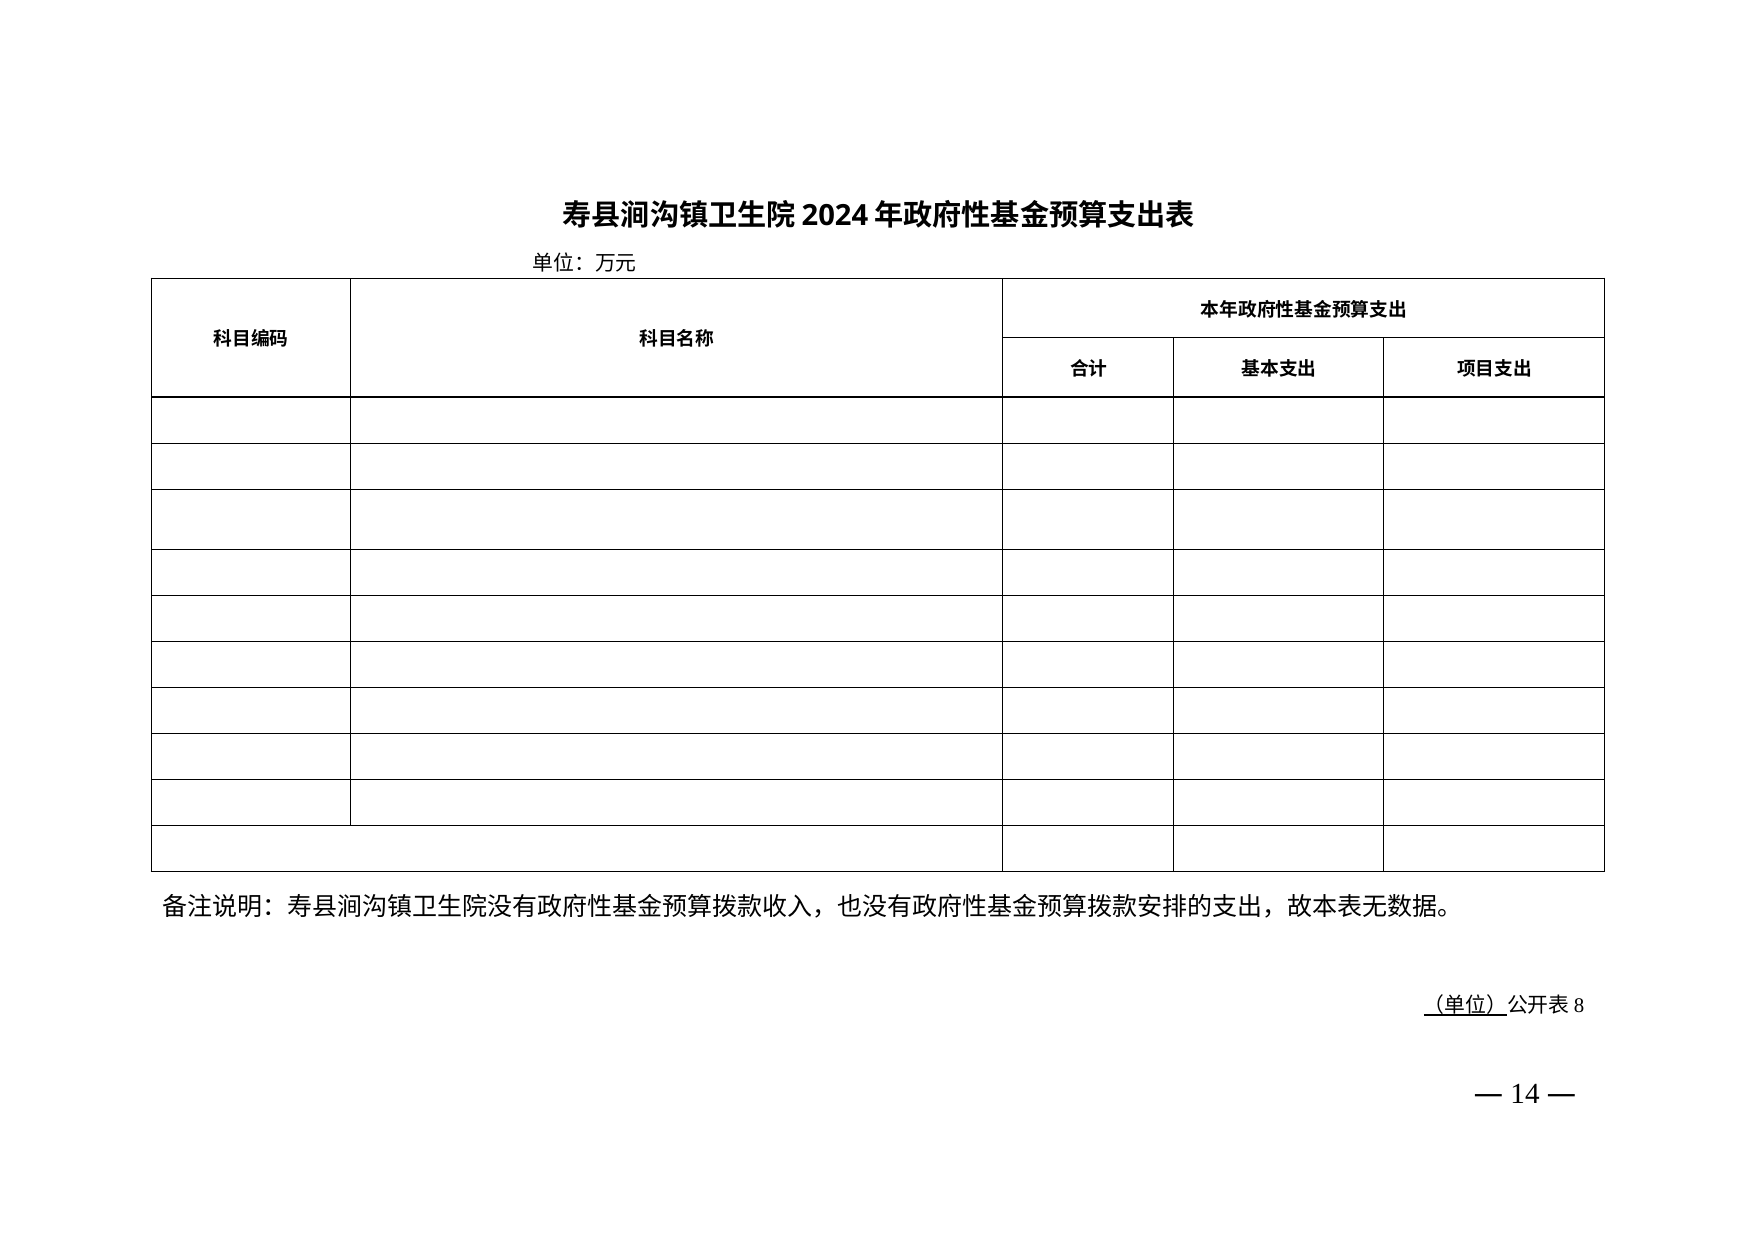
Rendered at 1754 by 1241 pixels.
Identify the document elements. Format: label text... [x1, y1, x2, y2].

table_cell [1174, 780, 1383, 825]
table_cell [1174, 490, 1383, 548]
table_cell [351, 490, 1002, 548]
table_cell [1003, 596, 1173, 641]
table_header 本年政府性基金预算支出 [1003, 279, 1604, 337]
table_cell [1003, 642, 1173, 687]
table_cell [152, 826, 1002, 871]
table_cell [152, 596, 350, 641]
table_cell [1003, 398, 1173, 442]
table_cell [152, 550, 350, 594]
table_cell [351, 596, 1002, 641]
table_cell [1003, 550, 1173, 594]
text 寿县涧沟镇卫生院2024年政府性基金预算支出表 [162, 180, 1594, 245]
table_cell [152, 734, 350, 779]
table_cell [1384, 826, 1604, 871]
table_cell [351, 642, 1002, 687]
table_cell [152, 688, 350, 733]
table_cell [1003, 780, 1173, 825]
table_cell [1384, 550, 1604, 594]
table_cell [1384, 490, 1604, 548]
table_cell [1174, 642, 1383, 687]
table_cell [152, 780, 350, 825]
table_cell 合计 [1003, 338, 1173, 396]
table_cell [1384, 688, 1604, 733]
table_cell [1174, 734, 1383, 779]
text （单位）公开表8 [162, 966, 1584, 1024]
table_cell [1384, 398, 1604, 442]
table_cell [1174, 398, 1383, 442]
table_cell [152, 398, 350, 442]
table_cell [1384, 642, 1604, 687]
table_cell [1174, 826, 1383, 871]
table_cell [1174, 596, 1383, 641]
table_cell [1174, 688, 1383, 733]
table_cell [152, 444, 350, 488]
table_header 科目编码 [152, 279, 350, 396]
text 备注说明：寿县涧沟镇卫生院没有政府性基金预算拨款收入，也没有政府性基金预算拨款安排的支出，故本表无数据。 [162, 872, 1594, 937]
table_cell [351, 780, 1002, 825]
table_header 科目名称 [351, 279, 1002, 396]
table_cell [1384, 596, 1604, 641]
table_cell [1003, 444, 1173, 488]
table_cell [1003, 734, 1173, 779]
text 单位：万元 [162, 245, 1594, 278]
table_cell [1174, 550, 1383, 594]
table_cell [351, 398, 1002, 442]
table_cell [1003, 688, 1173, 733]
table_cell [1003, 826, 1173, 871]
table_cell 项目支出 [1384, 338, 1604, 396]
table_cell [1384, 780, 1604, 825]
table_cell [1174, 444, 1383, 488]
table_cell [1003, 490, 1173, 548]
table_cell [152, 642, 350, 687]
table_cell [1384, 444, 1604, 488]
table_cell [351, 550, 1002, 594]
table_cell 基本支出 [1174, 338, 1383, 396]
table_cell [152, 490, 350, 548]
table_cell [351, 444, 1002, 488]
table_cell [351, 688, 1002, 733]
table_cell [1384, 734, 1604, 779]
table_cell [351, 734, 1002, 779]
